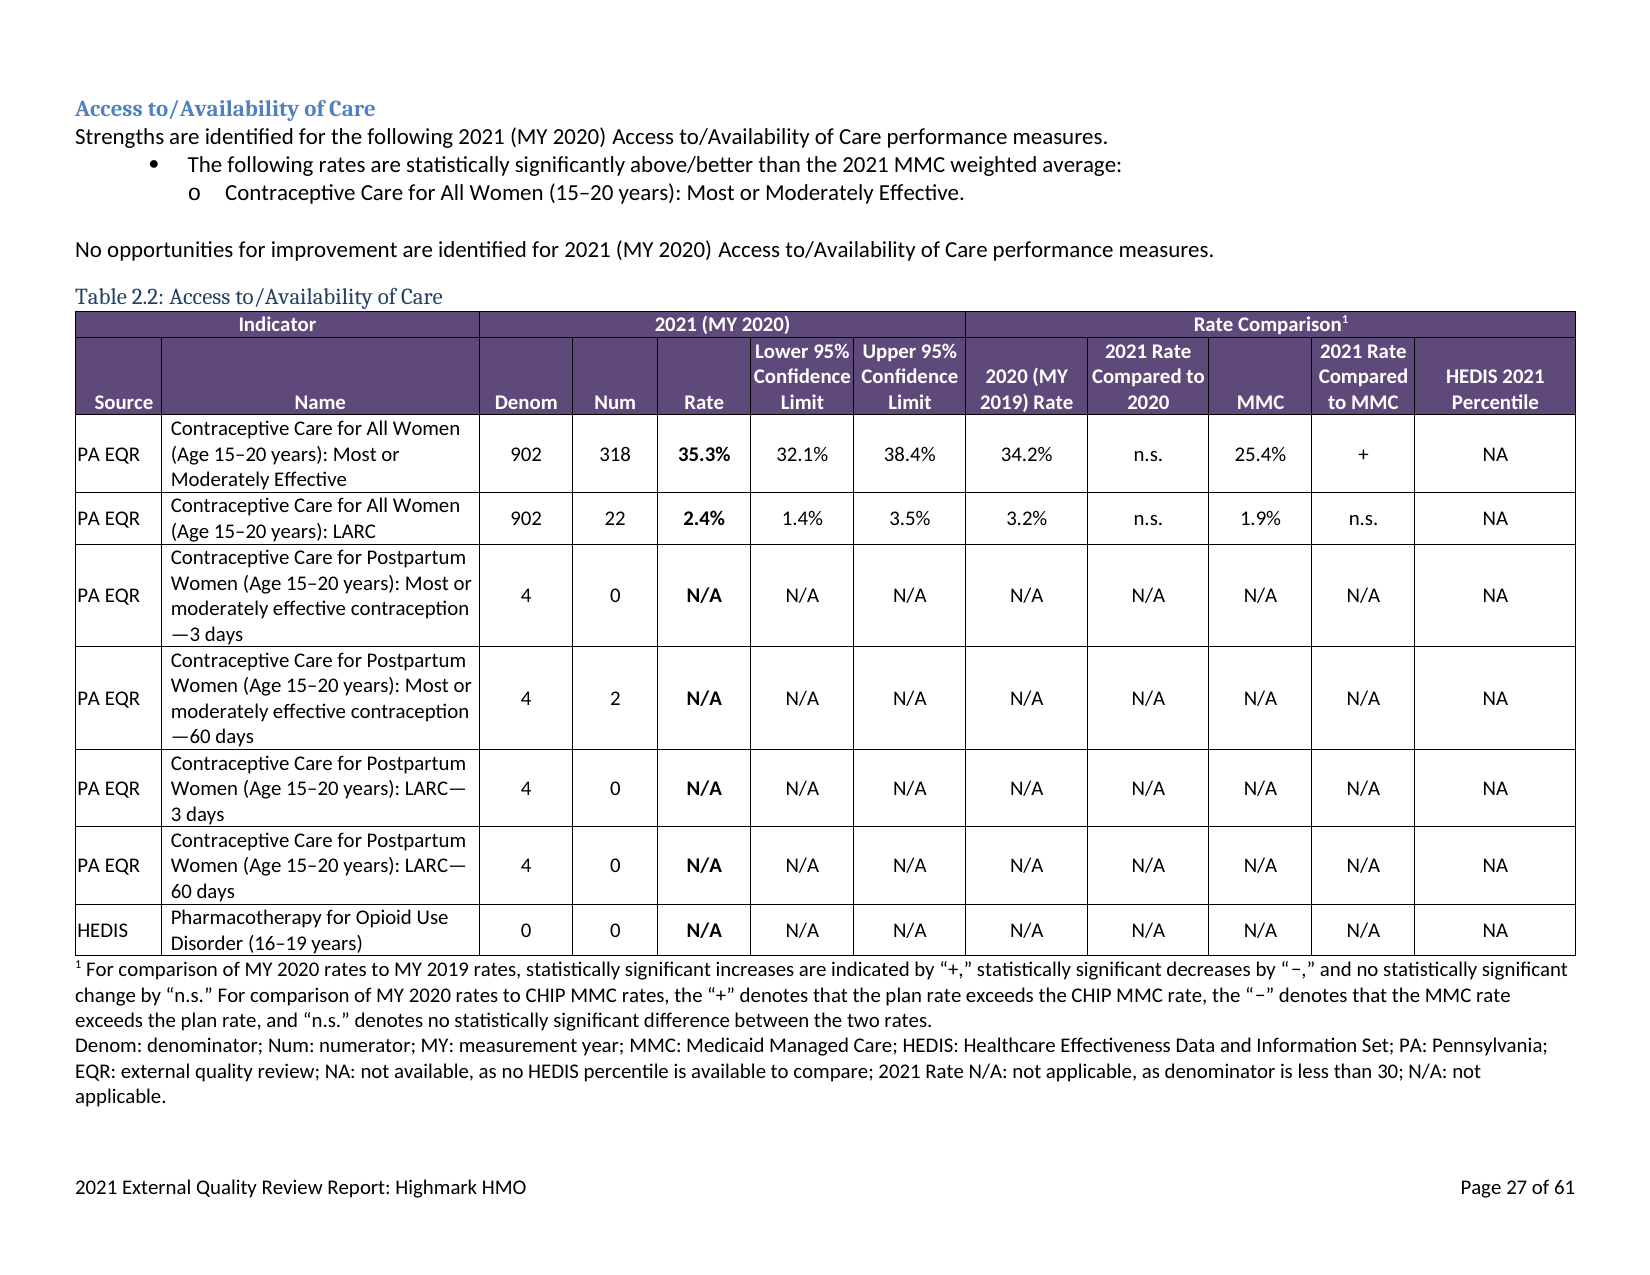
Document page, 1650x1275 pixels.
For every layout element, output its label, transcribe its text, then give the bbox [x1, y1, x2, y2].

table_cell Upper 95% Confidence Limit [854, 338, 965, 414]
table_cell 0 [573, 545, 657, 646]
table_cell N/A [854, 905, 965, 955]
table_cell Contraceptive Care for Postpartum Women (Age 15–20 years): Most or moderately effective contraception—3 days [162, 545, 479, 646]
table_cell Contraceptive Care for Postpartum Women (Age 15–20 years): LARC—3 days [162, 750, 479, 826]
table_cell 3.2% [966, 493, 1087, 543]
table_cell 4 [480, 750, 572, 826]
table_cell NA [1415, 827, 1575, 903]
table_cell N/A [751, 827, 853, 903]
table_cell N/A [966, 827, 1087, 903]
table_header Indicator [76, 312, 479, 337]
table_cell N/A [658, 905, 750, 955]
table_cell Contraceptive Care for All Women (Age 15–20 years): LARC [162, 493, 479, 543]
table_cell 22 [573, 493, 657, 543]
table_cell 902 [480, 415, 572, 492]
table_cell N/A [1209, 545, 1311, 646]
table_cell 902 [480, 493, 572, 543]
table_cell 4 [480, 647, 572, 749]
table_cell 38.4% [854, 415, 965, 492]
table_cell HEDIS 2021 Percentile [1415, 338, 1575, 414]
table_cell 2020 (MY 2019) Rate [966, 338, 1087, 414]
table_cell 0 [573, 905, 657, 955]
table_cell Contraceptive Care for Postpartum Women (Age 15–20 years): Most or moderately effective contraception—60 days [162, 647, 479, 749]
table_cell HEDIS [76, 905, 161, 955]
table_cell NA [1415, 750, 1575, 826]
table_cell N/A [1209, 647, 1311, 749]
table_cell N/A [1312, 647, 1414, 749]
table_cell N/A [1209, 827, 1311, 903]
table_cell PA EQR [76, 750, 161, 826]
table_cell 32.1% [751, 415, 853, 492]
table_cell Denom [480, 338, 572, 414]
table_cell N/A [1088, 905, 1208, 955]
table_cell N/A [1088, 545, 1208, 646]
table_cell 25.4% [1209, 415, 1311, 492]
list Contraceptive Care for All Women (15–20 years): Most or Moderately Effective. [187, 178, 1575, 207]
table_cell N/A [1312, 750, 1414, 826]
table_cell NA [1415, 493, 1575, 543]
table_cell N/A [1088, 750, 1208, 826]
table_cell Contraceptive Care for All Women (Age 15–20 years): Most or Moderately Effective [162, 415, 479, 492]
table_cell 35.3% [658, 415, 750, 492]
text No opportunities for improvement are identified for 2021 (MY 2020) Access to/Availability of Care performance measures. [75, 235, 1575, 263]
table_cell Num [573, 338, 657, 414]
table_cell N/A [1088, 827, 1208, 903]
table_cell NA [1415, 647, 1575, 749]
table_cell N/A [1312, 545, 1414, 646]
table_cell 318 [573, 415, 657, 492]
table_cell n.s. [1312, 493, 1414, 543]
table_cell N/A [854, 647, 965, 749]
table_cell 1.4% [751, 493, 853, 543]
table_cell 2.4% [658, 493, 750, 543]
table_cell Name [162, 338, 479, 414]
table_cell 34.2% [966, 415, 1087, 492]
table_cell N/A [966, 647, 1087, 749]
table_cell PA EQR [76, 545, 161, 646]
table_cell 0 [573, 827, 657, 903]
table_cell NA [1415, 545, 1575, 646]
table_cell N/A [854, 750, 965, 826]
table_cell n.s. [1088, 415, 1208, 492]
table_cell N/A [966, 545, 1087, 646]
subtitle Access to/Availability of Care [75, 96, 1575, 122]
table_cell 2 [573, 647, 657, 749]
text 1 For comparison of MY 2020 rates to MY 2019 rates, statistically significant increases are indicated by “+,” statistically significant decreases by “−,” and no statistically significant change by “n.s.” For comparison of MY 2020 rates to CHIP MMC rates, the “+” denotes that the plan rate exceeds the CHIP MMC rate, the “−” denotes that the MMC rate exceeds the plan rate, and “n.s.” denotes no statistically significant difference between the two rates. [75, 956, 1575, 1033]
table_cell PA EQR [76, 493, 161, 543]
table_header 2021 (MY 2020) [480, 312, 965, 337]
table_cell + [1312, 415, 1414, 492]
table_cell 4 [480, 545, 572, 646]
table_cell 0 [480, 905, 572, 955]
table_cell 4 [480, 827, 572, 903]
table_cell N/A [1312, 905, 1414, 955]
table_cell N/A [966, 905, 1087, 955]
table_cell 3.5% [854, 493, 965, 543]
table_cell N/A [658, 545, 750, 646]
table_cell N/A [854, 827, 965, 903]
table_cell N/A [751, 545, 853, 646]
subtitle Table 2.2: Access to/Availability of Care [75, 284, 1575, 311]
table_cell PA EQR [76, 415, 161, 492]
table_cell 1.9% [1209, 493, 1311, 543]
text Denom: denominator; Num: numerator; MY: measurement year; MMC: Medicaid Managed Care; HEDIS: Healthcare Effectiveness Data and Information Set; PA: Pennsylvania; EQR: external quality review; NA: not available, as no HEDIS percentile is available to compare; 2021 Rate N/A: not applicable, as denominator is less than 30; N/A: not applicable. [75, 1033, 1575, 1109]
list The following rates are statistically significantly above/better than the 2021 MMC weighted average: [150, 150, 1575, 178]
table_cell N/A [751, 647, 853, 749]
table_cell N/A [1088, 647, 1208, 749]
table_cell N/A [1209, 905, 1311, 955]
table_cell PA EQR [76, 827, 161, 903]
table_cell N/A [751, 750, 853, 826]
table_cell Contraceptive Care for Postpartum Women (Age 15–20 years): LARC—60 days [162, 827, 479, 903]
table_cell N/A [658, 750, 750, 826]
table_cell 2021 Rate Compared to MMC [1312, 338, 1414, 414]
table_cell PA EQR [76, 647, 161, 749]
table_cell N/A [751, 905, 853, 955]
table_cell N/A [1209, 750, 1311, 826]
table_cell Pharmacotherapy for Opioid Use Disorder (16–19 years) [162, 905, 479, 955]
table_cell NA [1415, 415, 1575, 492]
table_cell MMC [1209, 338, 1311, 414]
table_header Rate Comparison1 [966, 312, 1575, 337]
text Strengths are identified for the following 2021 (MY 2020) Access to/Availability of Care performance measures. [75, 122, 1575, 150]
table_cell 2021 Rate Compared to 2020 [1088, 338, 1208, 414]
table_cell N/A [658, 827, 750, 903]
table_cell N/A [1312, 827, 1414, 903]
table_cell n.s. [1088, 493, 1208, 543]
table_cell 0 [573, 750, 657, 826]
table_cell Rate [658, 338, 750, 414]
table_cell N/A [854, 545, 965, 646]
table_cell Source [76, 338, 161, 414]
table_cell N/A [966, 750, 1087, 826]
table_cell N/A [658, 647, 750, 749]
table_cell Lower 95% Confidence Limit [751, 338, 853, 414]
table_cell NA [1415, 905, 1575, 955]
